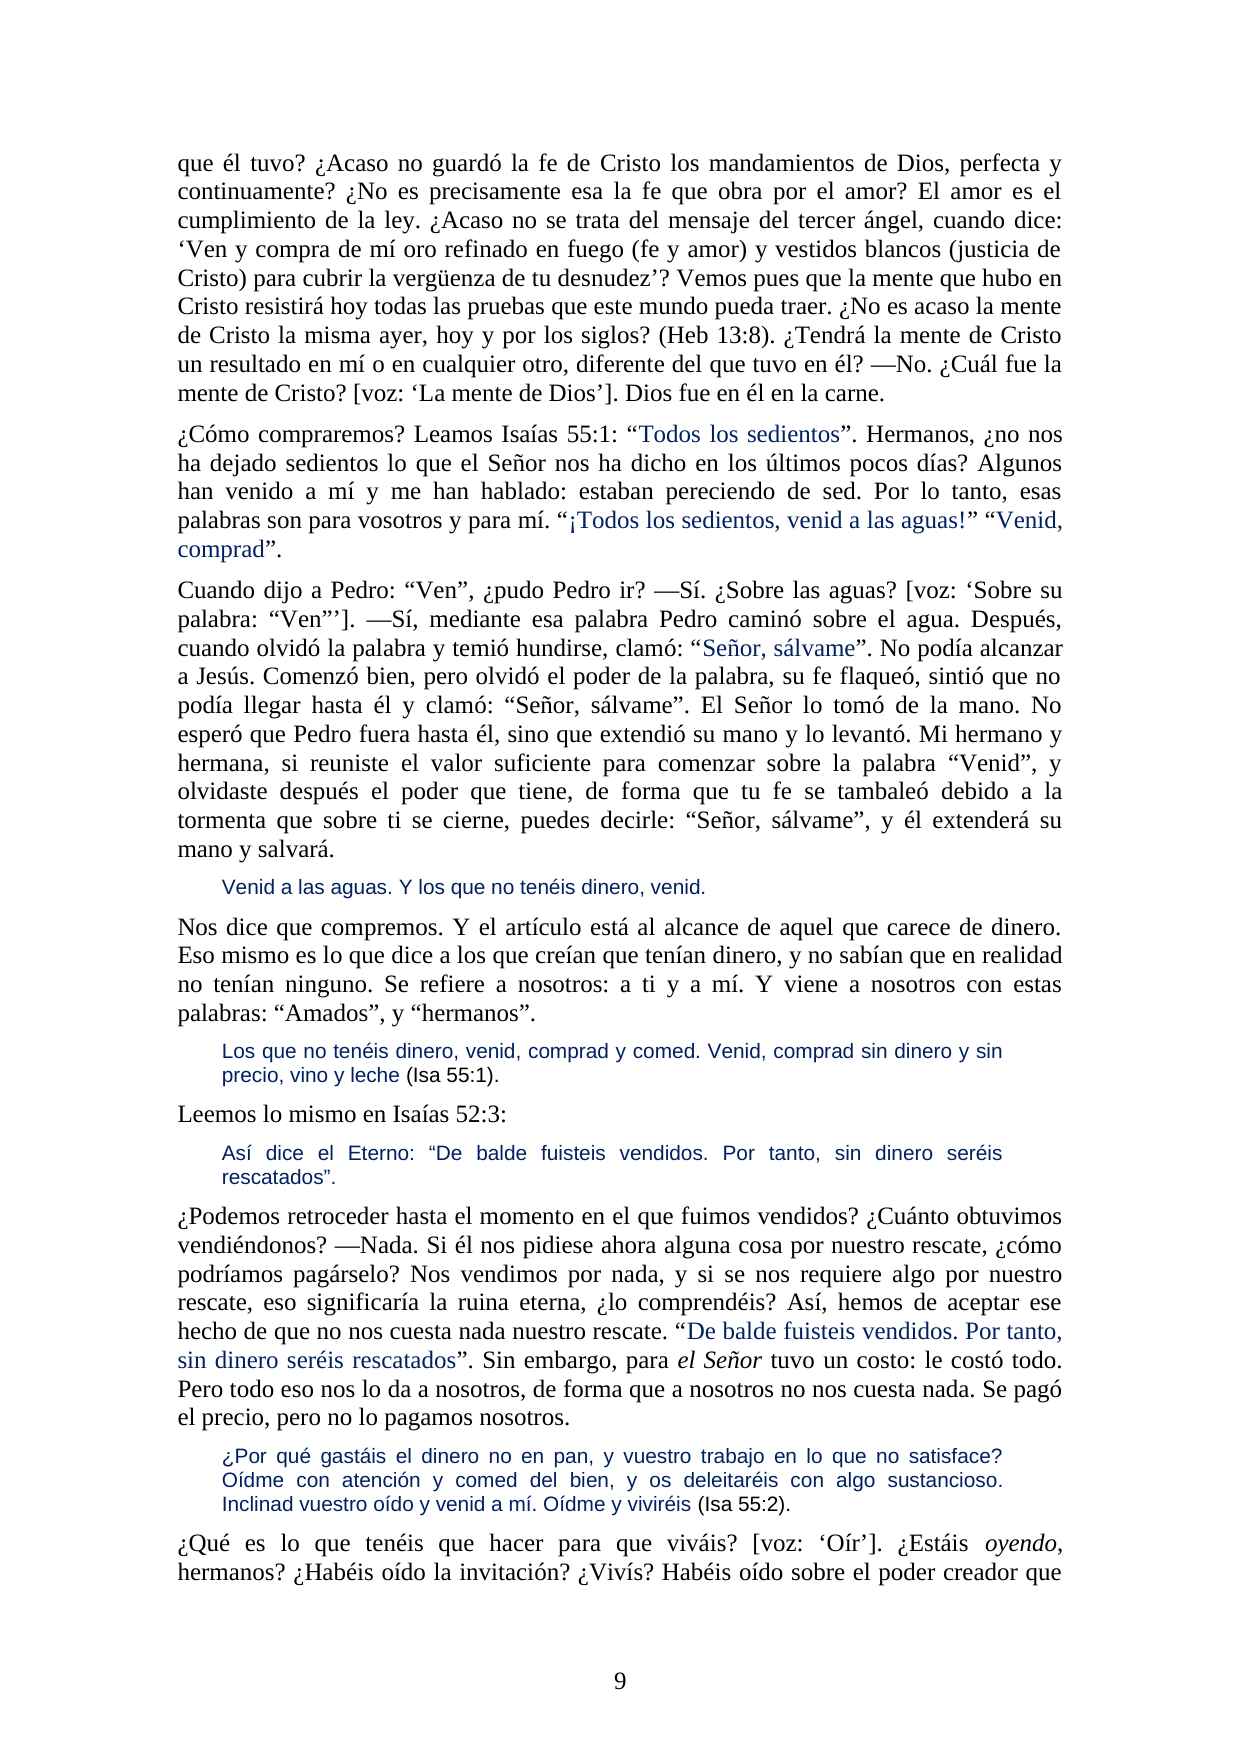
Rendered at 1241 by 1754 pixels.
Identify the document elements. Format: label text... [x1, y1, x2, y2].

text Los que no tenéis dinero, venid, comprad y comed. Venid, comprad sin dinero y sin precio, vino y leche (Isa 55:1). [222, 1039, 1004, 1087]
text Venid a las aguas. Y los que no tenéis dinero, venid. [222, 875, 1004, 899]
text Leemos lo mismo en Isaías 52:3: [177, 1099, 1063, 1128]
text ¿Podemos retroceder hasta el momento en el que fuimos vendidos? ¿Cuánto obtuvimos vendiéndonos? —Nada. Si él nos pidiese ahora alguna cosa por nuestro rescate, ¿cómo podríamos pagárselo? Nos vendimos por nada, y si se nos requiere algo por nuestro rescate, eso significaría la ruina eterna, ¿lo comprendéis? Así, hemos de aceptar ese hecho de que no nos cuesta nada nuestro rescate. “De balde fuisteis vendidos. Por tanto, sin dinero seréis rescatados”. Sin embargo, para el Señor tuvo un costo: le costó todo. Pero todo eso nos lo da a nosotros, de forma que a nosotros no nos cuesta nada. Se pagó el precio, pero no lo pagamos nosotros. [177, 1201, 1063, 1431]
text ¿Por qué gastáis el dinero no en pan, y vuestro trabajo en lo que no satisface? Oídme con atención y comed del bien, y os deleitaréis con algo sustancioso. Inclinad vuestro oído y venid a mí. Oídme y viviréis (Isa 55:2). [222, 1444, 1004, 1516]
text Cuando dijo a Pedro: “Ven”, ¿pudo Pedro ir? —Sí. ¿Sobre las aguas? [voz: ‘Sobre su palabra: “Ven”’]. —Sí, mediante esa palabra Pedro caminó sobre el agua. Después, cuando olvidó la palabra y temió hundirse, clamó: “Señor, sálvame”. No podía alcanzar a Jesús. Comenzó bien, pero olvidó el poder de la palabra, su fe flaqueó, sintió que no podía llegar hasta él y clamó: “Señor, sálvame”. El Señor lo tomó de la mano. No esperó que Pedro fuera hasta él, sino que extendió su mano y lo levantó. Mi hermano y hermana, si reuniste el valor suficiente para comenzar sobre la palabra “Venid”, y olvidaste después el poder que tiene, de forma que tu fe se tambaleó debido a la tormenta que sobre ti se cierne, puedes decirle: “Señor, sálvame”, y él extenderá su mano y salvará. [177, 575, 1063, 863]
text Nos dice que compremos. Y el artículo está al alcance de aquel que carece de dinero. Eso mismo es lo que dice a los que creían que tenían dinero, y no sabían que en realidad no tenían ninguno. Se refiere a nosotros: a ti y a mí. Y viene a nosotros con estas palabras: “Amados”, y “hermanos”. [177, 912, 1063, 1027]
text Así dice el Eterno: “De balde fuisteis vendidos. Por tanto, sin dinero seréis rescatados”. [222, 1141, 1004, 1189]
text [177, 148, 1063, 406]
text ¿Cómo compraremos? Leamos Isaías 55:1: “Todos los sedientos”. Hermanos, ¿no nos ha dejado sedientos lo que el Señor nos ha dicho en los últimos pocos días? Algunos han venido a mí y me han hablado: estaban pereciendo de sed. Por lo tanto, esas palabras son para vosotros y para mí. “¡Todos los sedientos, venid a las aguas!” “Venid, comprad”. [177, 419, 1063, 563]
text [177, 1528, 1063, 1586]
